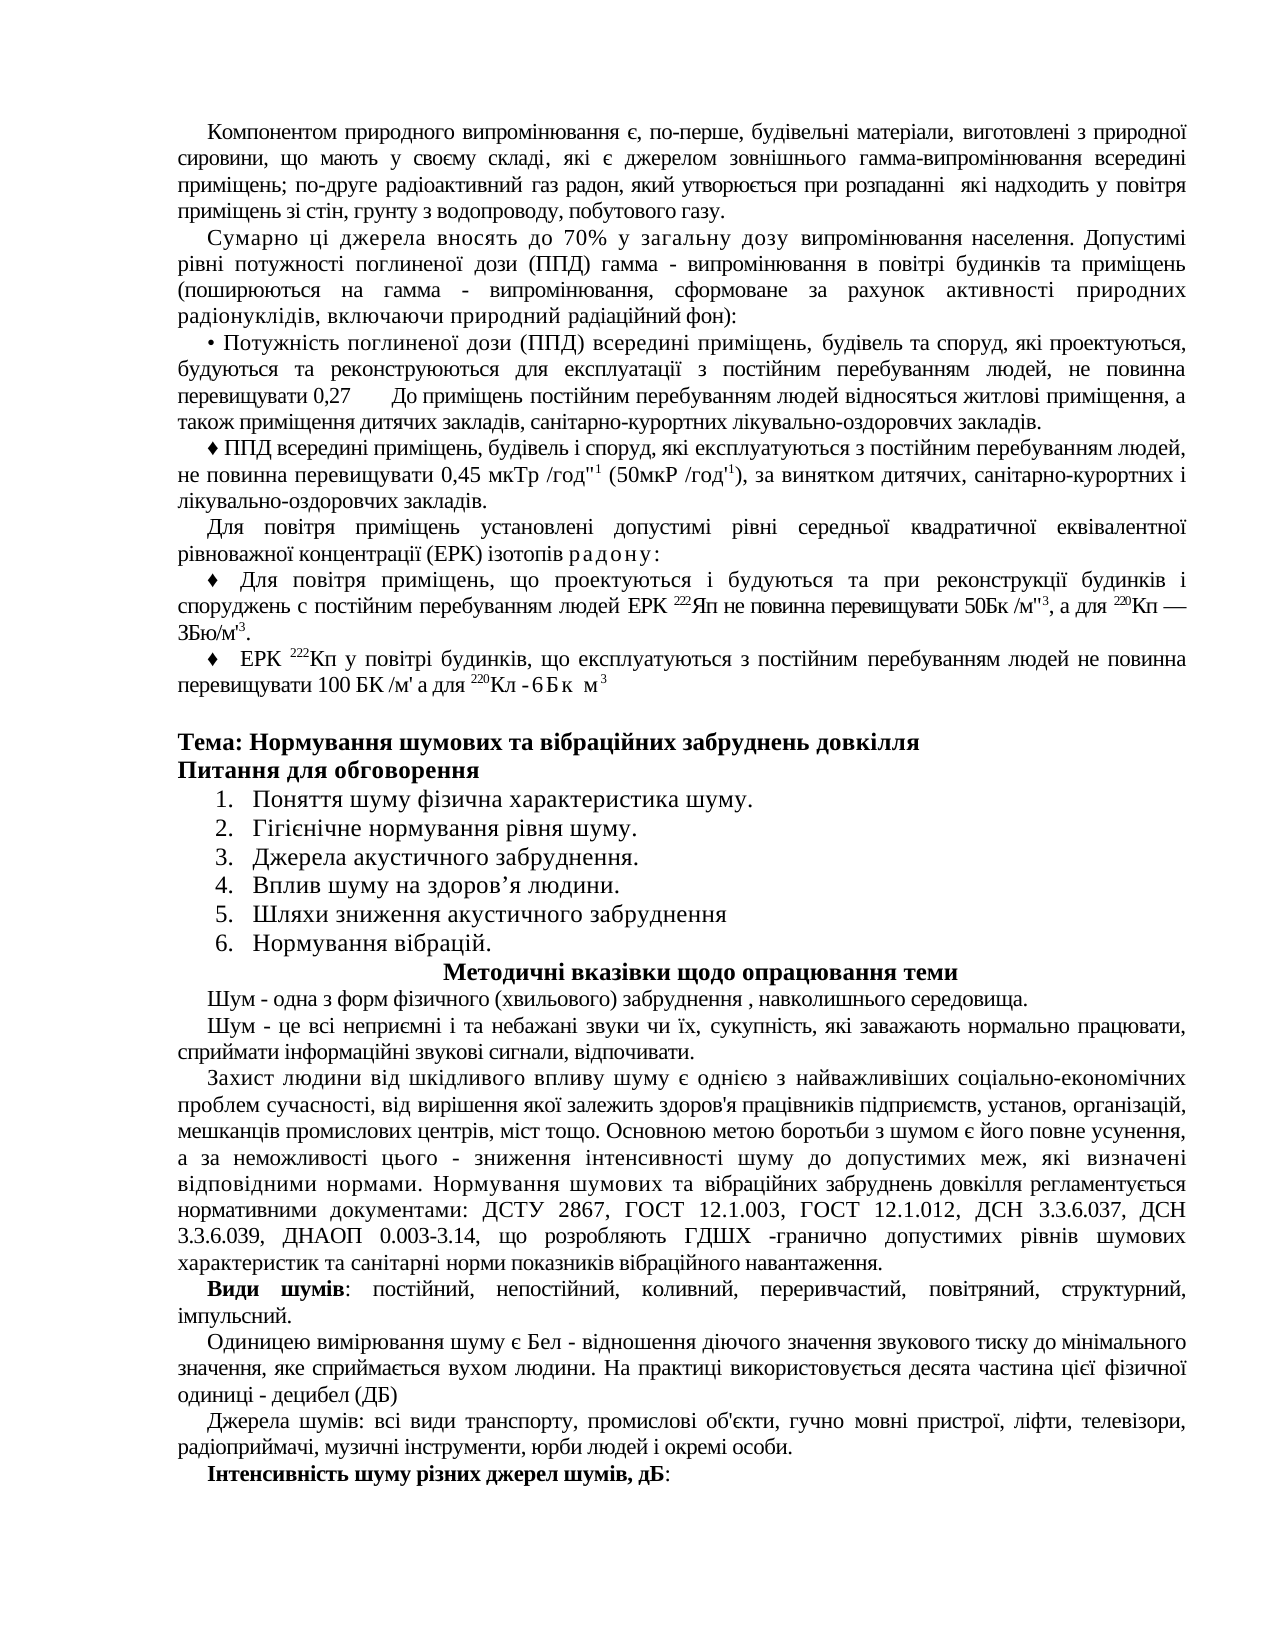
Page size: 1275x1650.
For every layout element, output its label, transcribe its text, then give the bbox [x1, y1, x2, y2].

text Питання для обговорення [177, 755, 1186, 784]
text Компонентом природного випромінювання є, по-перше, будівельні матеріали, виготовлені з природної сировини, що мають у своєму складі, які є джерелом зовнішнього гамма-випромінювання всередині приміщень; по-друге радіоактивний газ радон, який утворюється при розпаданні які надходить у повітря приміщень зі стін, грунту з водопроводу, побутового газу. [177, 118, 1186, 223]
text Захист людини від шкідливого впливу шуму є однією з найважливіших соціально-економічних проблем сучасності, від вирішення якої залежить здоров'я працівників підприємств, установ, організацій, мешканців промислових центрів, міст тощо. Основною метою боротьби з шумом є його повне усунення, а за неможливості цього - зниження інтенсивності шуму до допустимих меж, які визначені відповідними нормами. Нормування шумових та вібраційних забруднень довкілля регламентується нормативними документами: ДСТУ 2867, ГОСТ 12.1.003, ГОСТ 12.1.012, ДСН 3.3.6.037, ДСН 3.3.6.039, ДНАОП 0.003-3.14, що розробляють ГДШХ -гранично допустимих рівнів шумових характеристик та санітарні норми показників вібраційного навантаження. [177, 1064, 1186, 1275]
text Джерела шумів: всі види транспорту, промислові об'єкти, гучно мовні пристрої, ліфти, телевізори, радіоприймачі, музичні інструменти, юрби людей і окремі особи. [177, 1407, 1186, 1460]
list Шляхи зниження акустичного забруднення [215, 899, 1186, 928]
list Для повітря приміщень, що проектуються і будуються та при реконструкції будинків і споруджень с постійним перебуванням людей ЕРК 222Яп не повинна перевищувати 50Бк /м"3, а для 220Кп — ЗБю/м'3. [177, 566, 1186, 645]
text Шум - одна з форм фізичного (хвильового) забруднення , навколишнього середовища. [177, 985, 1186, 1012]
list Вплив шуму на здоров’я людини. [215, 870, 1186, 899]
text Одиницею вимірювання шуму є Бел - відношення діючого значення звукового тиску до мінімального значення, яке сприймається вухом людини. На практиці використовується десята частина цієї фізичної одиниці - децибел (ДБ) [177, 1328, 1186, 1407]
list Поняття шуму фізична характеристика шуму. [215, 784, 1186, 813]
text Тема: Нормування шумових та вібраційних забруднень довкілля [177, 727, 1186, 755]
list Джерела акустичного забруднення. [215, 842, 1186, 870]
text Методичні вказівки щодо опрацювання теми [215, 957, 1186, 985]
list Гігієнічне нормування рівня шуму. [215, 813, 1186, 842]
list Нормування вібрацій. [215, 928, 1186, 957]
text Сумарно ці джерела вносять до 70% у загальну дозу випромінювання населення. Допустимі рівні потужності поглиненої дози (ППД) гамма - випромінювання в повітрі будинків та приміщень (поширюються на гамма - випромінювання, сформоване за рахунок активності природних радіонуклідів, включаючи природний радіаційний фон): [177, 223, 1186, 329]
text Види шумів: постійний, непостійний, коливний, переривчастий, повітряний, структурний, імпульсний. [177, 1275, 1186, 1328]
text • Потужність поглиненої дози (ППД) всередині приміщень, будівель та споруд, які проектуються, будуються та реконструюються для експлуатації з постійним перебуванням людей, не повинна перевищувати 0,27 До приміщень постійним перебуванням людей відносяться житлові приміщення, а також приміщення дитячих закладів, санітарно-курортних лікувально-оздоровчих закладів. [177, 329, 1186, 434]
text Інтенсивність шуму різних джерел шумів, дБ: [177, 1460, 1186, 1486]
list ЕРК 222Кп у повітрі будинків, що експлуатуються з постійним перебуванням людей не повинна перевищувати 100 БК /м' а для 220Кл -6Бк м3 [177, 645, 1186, 698]
text ♦ ППД всередині приміщень, будівель і споруд, які експлуатуються з постійним перебуванням людей, не повинна перевищувати 0,45 мкТр /год"1 (50мкР /год'1), за винятком дитячих, санітарно-курортних і лікувально-оздоровчих закладів. [177, 434, 1186, 513]
text Для повітря приміщень установлені допустимі рівні середньої квадратичної еквівалентної рівноважної концентрації (ЕРК) ізотопів радону: [177, 513, 1186, 566]
text Шум - це всі неприємні і та небажані звуки чи їх, сукупність, які заважають нормально працювати, сприймати інформаційні звукові сигнали, відпочивати. [177, 1012, 1186, 1064]
